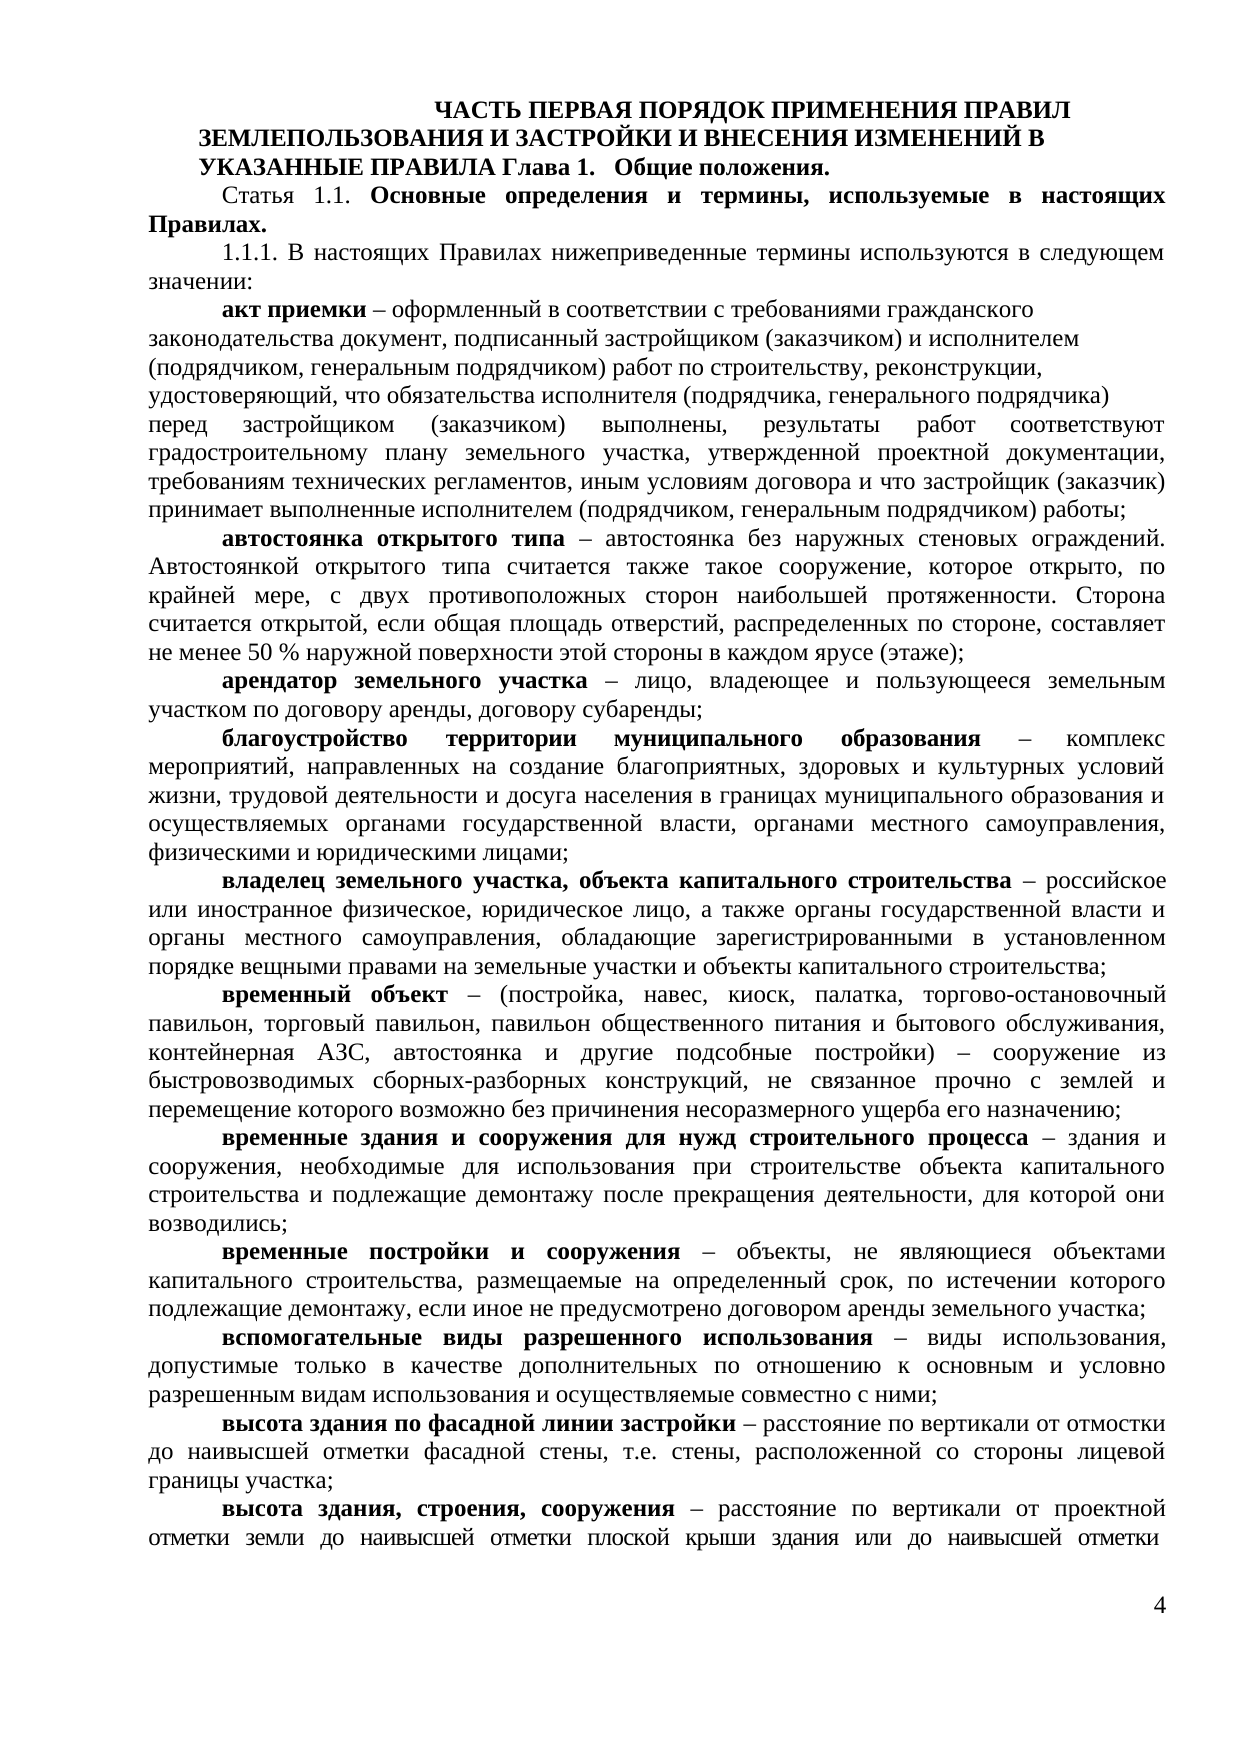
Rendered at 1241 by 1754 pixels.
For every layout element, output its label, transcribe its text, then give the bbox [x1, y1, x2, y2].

text арендатор земельного участка – лицо, владеющее и пользующееся земельным участком по договору аренды, договору субаренды; [148, 666, 1166, 723]
text градостроительному плану земельного участка, утвержденной проектной документации, требованиям технических регламентов, иным условиям договора и что застройщик (заказчик) принимает выполненные исполнителем (подрядчиком, генеральным подрядчиком) работы; [148, 438, 1166, 523]
text мероприятий, направленных на создание благоприятных, здоровых и культурных условий жизни, трудовой деятельности и досуга населения в границах муниципального образования и осуществляемых органами государственной власти, органами местного самоуправления, физическими и юридическими лицами; [148, 752, 1166, 866]
text вспомогательные виды разрешенного использования – виды использования, допустимые только в качестве дополнительных по отношению к основным и условно разрешенным видам использования и осуществляемые совместно с ними; [148, 1323, 1167, 1408]
text высота здания по фасадной линии застройки – расстояние по вертикали от отмостки до наивысшей отметки фасадной стены, т.е. стены, расположенной со стороны лицевой границы участка; [148, 1408, 1166, 1494]
text ЧАСТЬ ПЕРВАЯ ПОРЯДОК ПРИМЕНЕНИЯ ПРАВИЛ ЗЕМЛЕПОЛЬЗОВАНИЯ И ЗАСТРОЙКИ И ВНЕСЕНИЯ ИЗМЕНЕНИЙ В УКАЗАННЫЕ ПРАВИЛА Глава 1. Общие положения. [198, 95, 1141, 181]
text акт приемки – оформленный в соответствии с требованиями гражданского законодательства документ, подписанный застройщиком (заказчиком) и исполнителем (подрядчиком, генеральным подрядчиком) работ по строительству, реконструкции, удостоверяющий, что обязательства исполнителя (подрядчика, генерального подрядчика) перед застройщиком (заказчиком) выполнены, результаты работ соответствуют [148, 295, 1166, 438]
text временные постройки и сооружения – объекты, не являющиеся объектами капитального строительства, размещаемые на определенный срок, по истечении которого подлежащие демонтажу, если иное не предусмотрено договором аренды земельного участка; [148, 1237, 1166, 1323]
text благоустройство территории муниципального образования – комплекс [222, 723, 1167, 752]
text владелец земельного участка, объекта капитального строительства – российское или иностранное физическое, юридическое лицо, а также органы государственной власти и органы местного самоуправления, обладающие зарегистрированными в установленном порядке вещными правами на земельные участки и объекты капитального строительства; [148, 866, 1167, 980]
text 4 [148, 1590, 1166, 1619]
text временный объект – (постройка, навес, киоск, палатка, торгово-остановочный павильон, торговый павильон, павильон общественного питания и бытового обслуживания, контейнерная АЗС, автостоянка и другие подсобные постройки) – сооружение из быстровозводимых сборных-разборных конструкций, не связанное прочно с землей и перемещение которого возможно без причинения несоразмерного ущерба его назначению; [148, 980, 1167, 1123]
text временные здания и сооружения для нужд строительного процесса – здания и сооружения, необходимые для использования при строительстве объекта капитального строительства и подлежащие демонтажу после прекращения деятельности, для которой они возводились; [148, 1123, 1166, 1237]
text 1.1.1. В настоящих Правилах нижеприведенные термины используются в следующем значении: [148, 238, 1165, 295]
text автостоянка открытого типа – автостоянка без наружных стеновых ограждений. Автостоянкой открытого типа считается также такое сооружение, которое открыто, по крайней мере, с двух противоположных сторон наибольшей протяженности. Сторона считается открытой, если общая площадь отверстий, распределенных по стороне, составляет не менее 50 % наружной поверхности этой стороны в каждом ярусе (этаже); [148, 523, 1166, 666]
text Статья 1.1. Основные определения и термины, используемые в настоящих Правилах. [148, 181, 1166, 238]
text высота здания, строения, сооружения – расстояние по вертикали от проектной отметки земли до наивысшей отметки плоской крыши здания или до наивысшей отметки [148, 1494, 1167, 1551]
